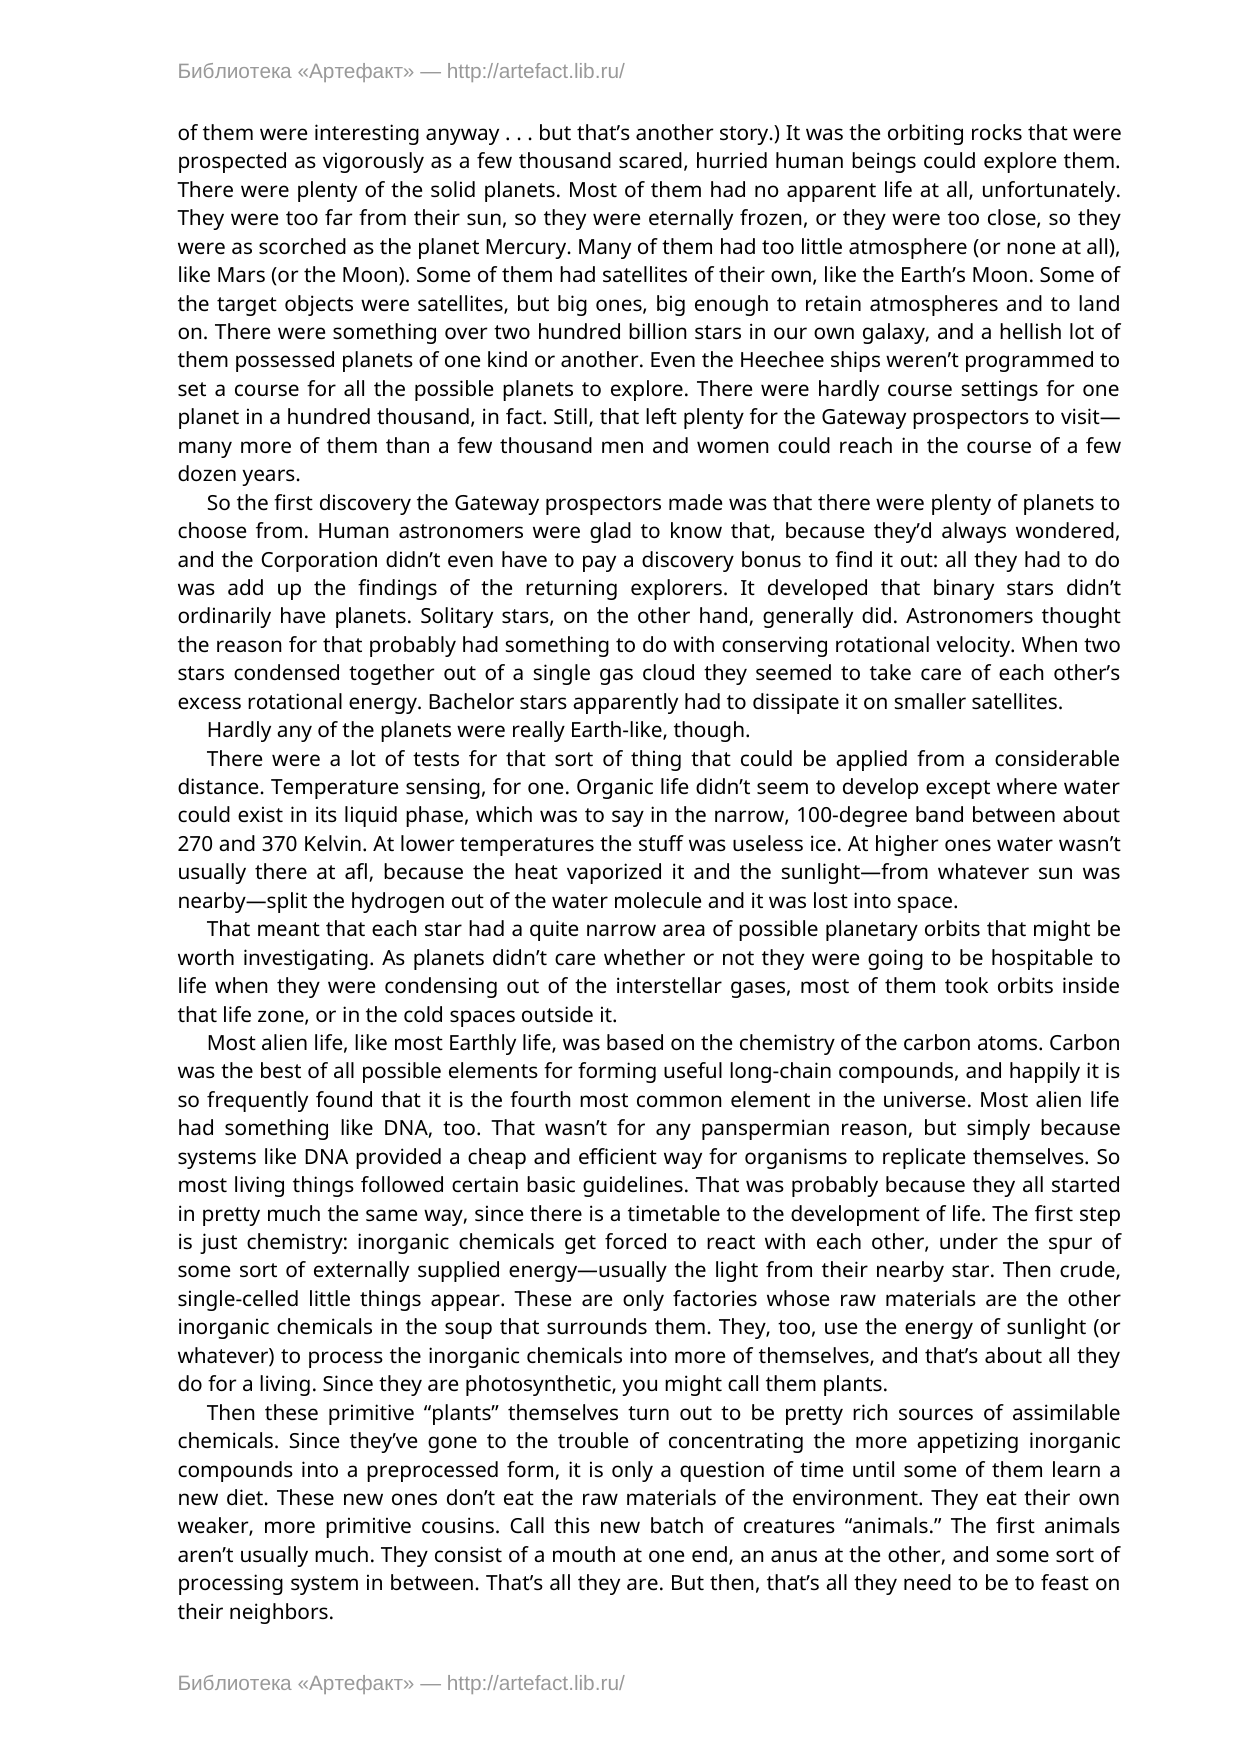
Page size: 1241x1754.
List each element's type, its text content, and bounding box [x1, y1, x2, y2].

text Most alien life, like most Earthly life, was based on the chemistry of the carbon atoms. Carbon was the best of all possible elements for forming useful long-chain compounds, and happily it is so frequently found that it is the fourth most common element in the universe. Most alien life had something like DNA, too. That wasn’t for any panspermian reason, but simply because systems like DNA provided a cheap and efficient way for organisms to replicate themselves. So most living things followed certain basic guidelines. That was probably because they all started in pretty much the same way, since there is a timetable to the development of life. The first step is just chemistry: inorganic chemicals get forced to react with each other, under the spur of some sort of externally supplied energy—usually the light from their nearby star. Then crude, single-celled little things appear. These are only factories whose raw materials are the other inorganic chemicals in the soup that surrounds them. They, too, use the energy of sunlight (or whatever) to process the inorganic chemicals into more of themselves, and that’s about all they do for a living. Since they are photosynthetic, you might call them plants. [177, 1028, 1122, 1398]
text Then these primitive “plants” themselves turn out to be pretty rich sources of assimilable chemicals. Since they’ve gone to the trouble of concentrating the more appetizing inorganic compounds into a preprocessed form, it is only a question of time until some of them learn a new diet. These new ones don’t eat the raw materials of the environment. They eat their own weaker, more primitive cousins. Call this new batch of creatures “animals.” The first animals aren’t usually much. They consist of a mouth at one end, an anus at the other, and some sort of processing system in between. That’s all they are. But then, that’s all they need to be to feast on their neighbors. [177, 1398, 1122, 1625]
text That meant that each star had a quite narrow area of possible planetary orbits that might be worth investigating. As planets didn’t care whether or not they were going to be hospitable to life when they were condensing out of the interstellar gases, most of them took orbits inside that life zone, or in the cold spaces outside it. [177, 914, 1122, 1028]
text So the first discovery the Gateway prospectors made was that there were plenty of planets to choose from. Human astronomers were glad to know that, because they’d always wondered, and the Corporation didn’t even have to pay a discovery bonus to find it out: all they had to do was add up the findings of the returning explorers. It developed that binary stars didn’t ordinarily have planets. Solitary stars, on the other hand, generally did. Astronomers thought the reason for that probably had something to do with conserving rotational velocity. When two stars condensed together out of a single gas cloud they seemed to take care of each other’s excess rotational energy. Bachelor stars apparently had to dissipate it on smaller satellites. [177, 488, 1122, 715]
text Hardly any of the planets were really Earth-like, though. [177, 715, 1122, 744]
text There were a lot of tests for that sort of thing that could be applied from a considerable distance. Temperature sensing, for one. Organic life didn’t seem to develop except where water could exist in its liquid phase, which was to say in the narrow, 100-degree band between about 270 and 370 Kelvin. At lower temperatures the stuff was useless ice. At higher ones water wasn’t usually there at afl, because the heat vaporized it and the sunlight—from whatever sun was nearby—split the hydrogen out of the water molecule and it was lost into space. [177, 744, 1122, 914]
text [177, 118, 1122, 488]
